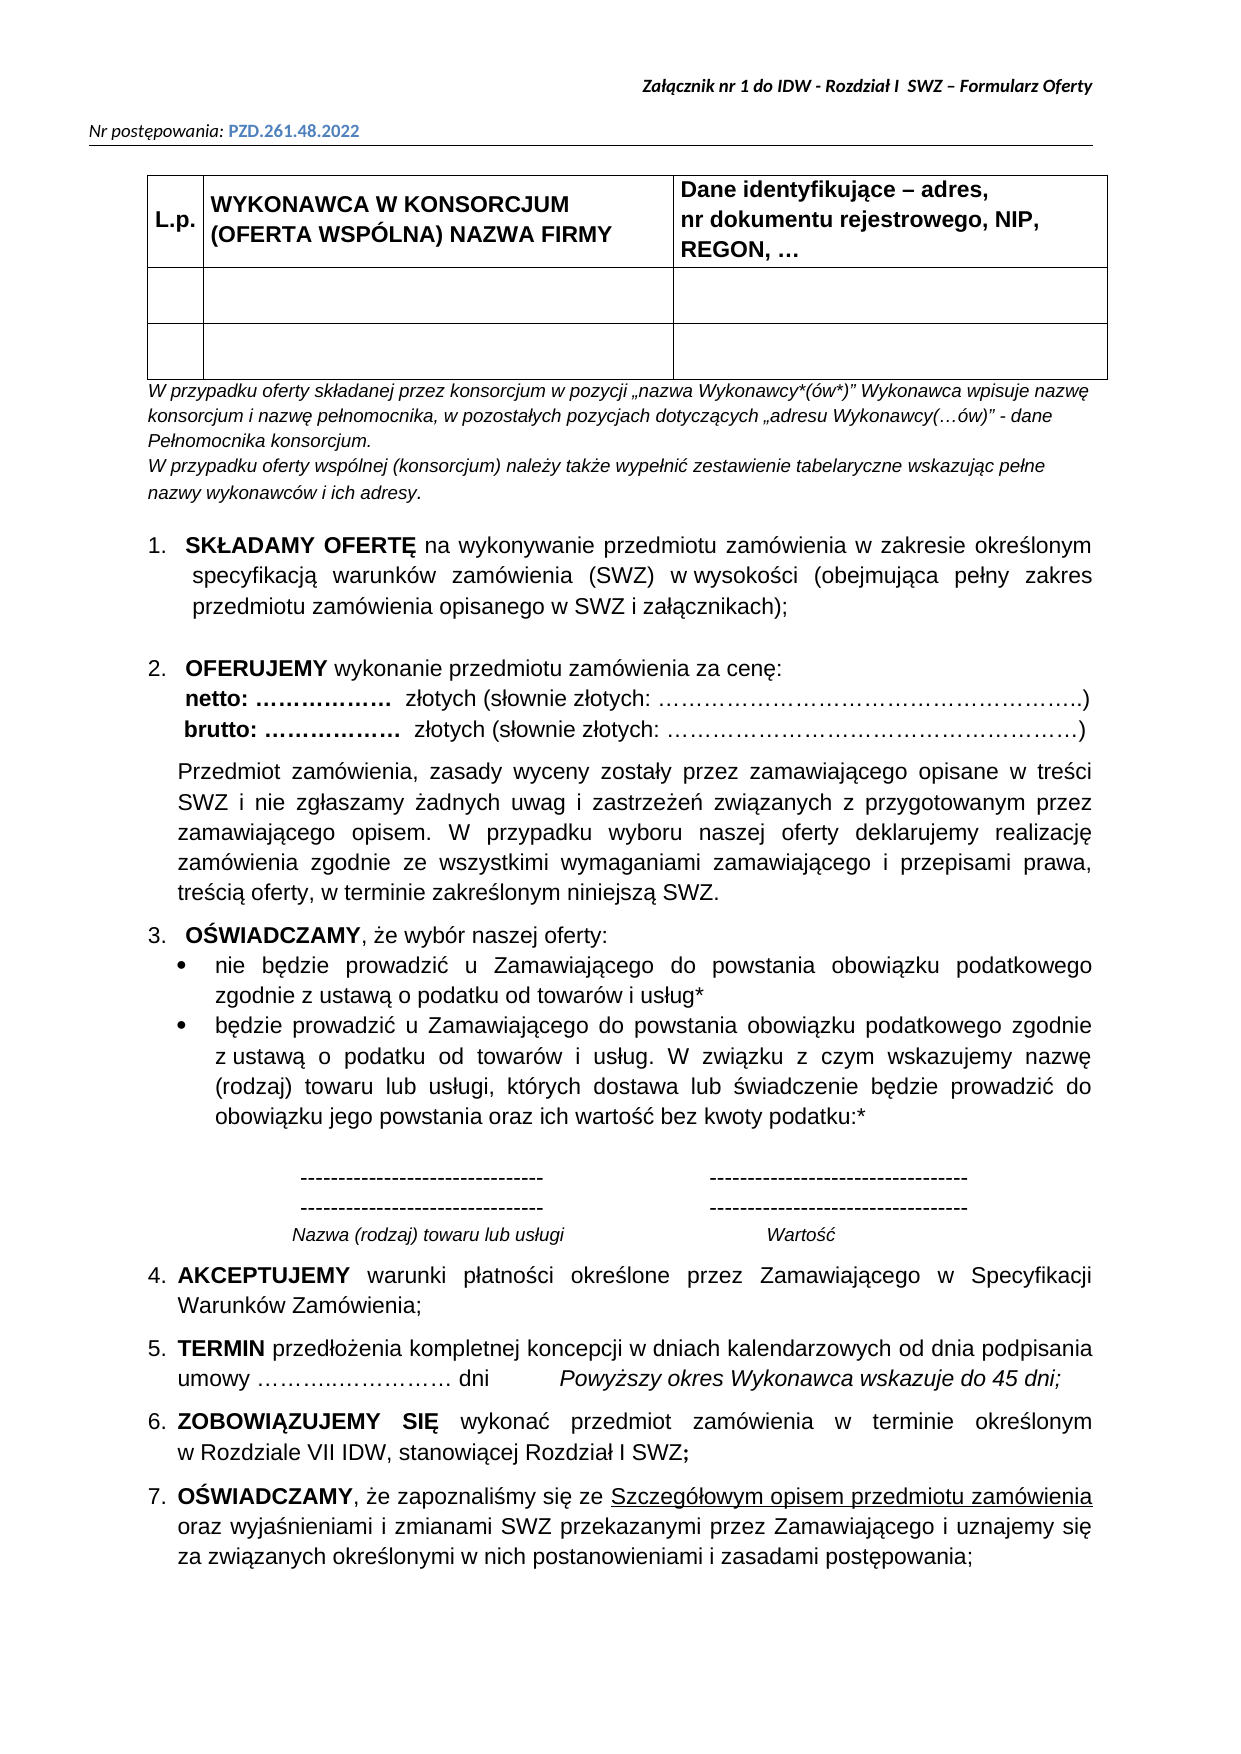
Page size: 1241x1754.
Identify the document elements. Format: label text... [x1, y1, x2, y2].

list OŚWIADCZAMY, że zapoznaliśmy się ze Szczegółowym opisem przedmiotu zamówienia oraz wyjaśnieniami i zmianami SWZ przekazanymi przez Zamawiającego i uznajemy się za związanych określonymi w nich postanowieniami i zasadami postępowania; [148, 1483, 1093, 1569]
list AKCEPTUJEMY warunki płatności określone przez Zamawiającego w Specyfikacji Warunków Zamówienia; [148, 1262, 1093, 1318]
text W przypadku oferty składanej przez konsorcjum w pozycji „nazwa Wykonawcy*(ów*)” Wykonawca wpisuje nazwę konsorcjum i nazwę pełnomocnika, w pozostałych pozycjach dotyczących „adresu Wykonawcy(…ów)” - dane Pełnomocnika konsorcjum. [148, 380, 1093, 451]
text Nazwa (rodzaj) towaru lub usługi Wartość [177, 1224, 1093, 1245]
text -------------------------------- ---------------------------------- [177, 1163, 1093, 1190]
text brutto: ……………… złotych (słownie złotych: ………………………………………………) [177, 716, 1093, 742]
table_header L.p. [148, 176, 203, 267]
table_header Dane identyfikujące – adres, nr dokumentu rejestrowego, NIP, REGON, … [674, 176, 1107, 267]
list nie będzie prowadzić u Zamawiającego do powstania obowiązku podatkowego zgodnie z ustawą o podatku od towarów i usług* [177, 952, 1093, 1008]
table_cell [204, 324, 673, 379]
list będzie prowadzić u Zamawiającego do powstania obowiązku podatkowego zgodnie z ustawą o podatku od towarów i usług. W związku z czym wskazujemy nazwę (rodzaj) towaru lub usługi, których dostawa lub świadczenie będzie prowadzić do obowiązku jego powstania oraz ich wartość bez kwoty podatku:* [177, 1012, 1093, 1129]
list ZOBOWIĄZUJEMY SIĘ wykonać przedmiot zamówienia w terminie określonym w Rozdziale VII IDW, stanowiącej Rozdział I SWZ; [148, 1408, 1093, 1466]
table_cell [148, 268, 203, 322]
text -------------------------------- ---------------------------------- [177, 1194, 1093, 1220]
text W przypadku oferty wspólnej (konsorcjum) należy także wypełnić zestawienie tabelaryczne wskazując pełne nazwy wykonawców i ich adresy. [148, 455, 1093, 504]
table_cell [674, 268, 1107, 322]
text netto: ……………… złotych (słownie złotych: ………………………………………………..) [148, 685, 1093, 712]
table_cell [674, 324, 1107, 379]
table_cell [204, 268, 673, 322]
list SKŁADAMY OFERTĘ na wykonywanie przedmiotu zamówienia w zakresie określonym specyfikacją warunków zamówienia (SWZ) w wysokości (obejmująca pełny zakres przedmiotu zamówienia opisanego w SWZ i załącznikach); [148, 532, 1093, 619]
table_header WYKONAWCA W KONSORCJUM (OFERTA WSPÓLNA) NAZWA FIRMY [204, 176, 673, 267]
list TERMIN przedłożenia kompletnej koncepcji w dniach kalendarzowych od dnia podpisania umowy ………..…………… dni Powyższy okres Wykonawca wskazuje do 45 dni; [148, 1335, 1093, 1391]
list OFERUJEMY wykonanie przedmiotu zamówienia za cenę: [148, 655, 1093, 681]
table_cell [148, 324, 203, 379]
list OŚWIADCZAMY, że wybór naszej oferty: [148, 922, 1093, 948]
text Przedmiot zamówienia, zasady wyceny zostały przez zamawiającego opisane w treści SWZ i nie zgłaszamy żadnych uwag i zastrzeżeń związanych z przygotowanym przez zamawiającego opisem. W przypadku wyboru naszej oferty deklarujemy realizację zamówienia zgodnie ze wszystkimi wymaganiami zamawiającego i przepisami prawa, treścią oferty, w terminie zakreślonym niniejszą SWZ. [177, 758, 1093, 905]
